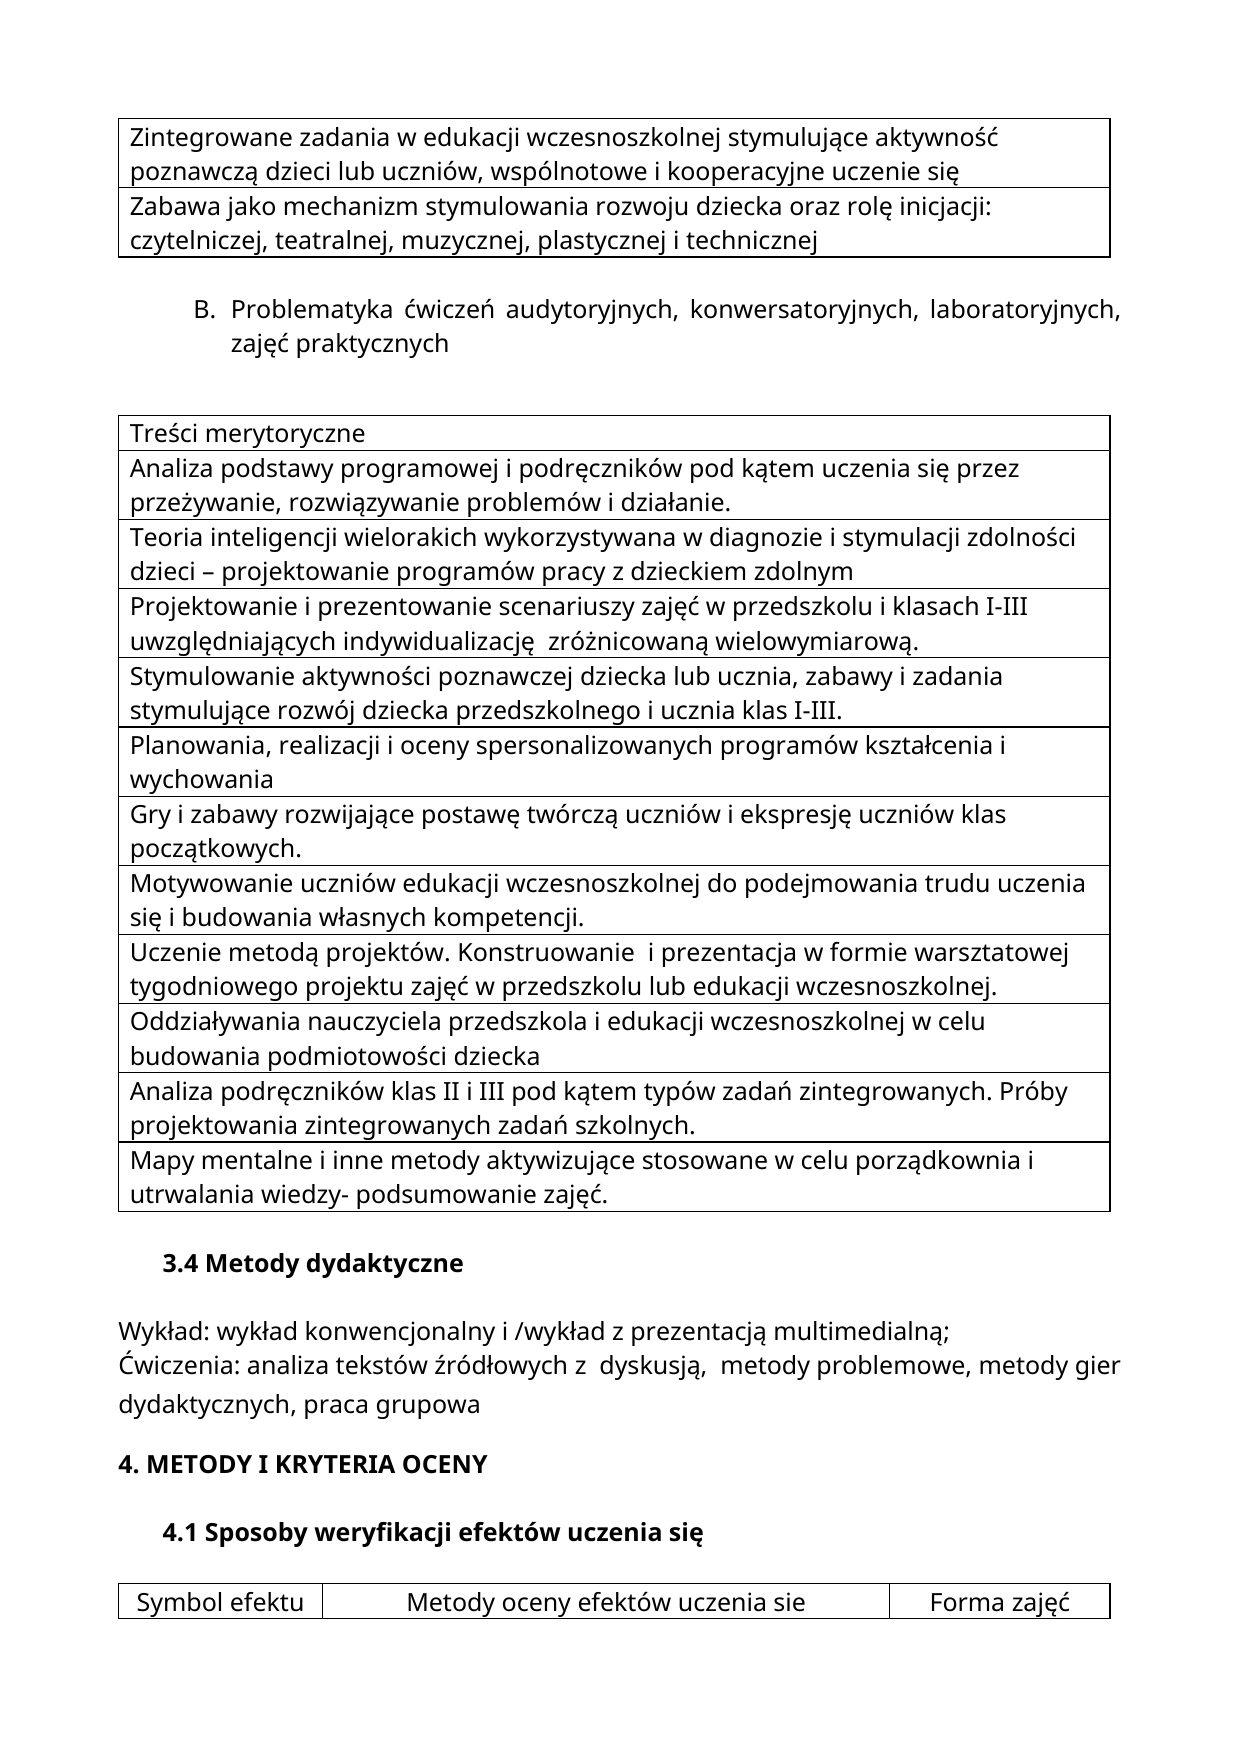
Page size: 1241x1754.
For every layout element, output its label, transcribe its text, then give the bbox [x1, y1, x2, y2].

text 4. METODY I KRYTERIA OCENY [118, 1447, 1122, 1481]
table_cell Projektowanie i prezentowanie scenariuszy zajęć w przedszkolu i klasach I-III uwzględniających indywidualizację zróżnicowaną wielowymiarową. [119, 589, 1109, 657]
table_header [890, 1584, 1109, 1618]
table_cell Zabawa jako mechanizm stymulowania rozwoju dziecka oraz rolę inicjacji: czytelniczej, teatralnej, muzycznej, plastycznej i technicznej [119, 188, 1109, 256]
table_cell Analiza podręczników klas II i III pod kątem typów zadań zintegrowanych. Próby projektowania zintegrowanych zadań szkolnych. [119, 1073, 1109, 1141]
table_cell Gry i zabawy rozwijające postawę twórczą uczniów i ekspresję uczniów klas początkowych. [119, 797, 1109, 865]
text 3.4 Metody dydaktyczne [162, 1246, 1122, 1280]
table_cell Stymulowanie aktywności poznawczej dziecka lub ucznia, zabawy i zadania stymulujące rozwój dziecka przedszkolnego i ucznia klas I-III. [119, 658, 1109, 726]
table_header Treści merytoryczne [119, 416, 1109, 450]
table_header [323, 1584, 889, 1618]
table_cell Planowania, realizacji i oceny spersonalizowanych programów kształcenia i wychowania [119, 728, 1109, 796]
list Wykład: wykład konwencjonalny i /wykład z prezentacją multimedialną; [118, 1314, 1122, 1348]
table_cell Uczenie metodą projektów. Konstruowanie i prezentacja w formie warsztatowej tygodniowego projektu zajęć w przedszkolu lub edukacji wczesnoszkolnej. [119, 935, 1109, 1003]
list Problematyka ćwiczeń audytoryjnych, konwersatoryjnych, laboratoryjnych, zajęć praktycznych [193, 292, 1122, 360]
text Ćwiczenia: analiza tekstów źródłowych z dyskusją, metody problemowe, metody gier dydaktycznych, praca grupowa [118, 1348, 1122, 1421]
text 4.1 Sposoby weryfikacji efektów uczenia się [162, 1515, 1122, 1549]
table_cell Mapy mentalne i inne metody aktywizujące stosowane w celu porządkownia i utrwalania wiedzy- podsumowanie zajęć. [119, 1143, 1109, 1211]
table_cell Oddziaływania nauczyciela przedszkola i edukacji wczesnoszkolnej w celu budowania podmiotowości dziecka [119, 1004, 1109, 1072]
table_header Symbol efektu [119, 1584, 322, 1618]
table_cell Motywowanie uczniów edukacji wczesnoszkolnej do podejmowania trudu uczenia się i budowania własnych kompetencji. [119, 866, 1109, 934]
table_cell Analiza podstawy programowej i podręczników pod kątem uczenia się przez przeżywanie, rozwiązywanie problemów i działanie. [119, 451, 1109, 519]
table_cell Teoria inteligencji wielorakich wykorzystywana w diagnozie i stymulacji zdolności dzieci – projektowanie programów pracy z dzieckiem zdolnym [119, 520, 1109, 588]
table_cell Zintegrowane zadania w edukacji wczesnoszkolnej stymulujące aktywność poznawczą dzieci lub uczniów, wspólnotowe i kooperacyjne uczenie się [119, 119, 1109, 187]
